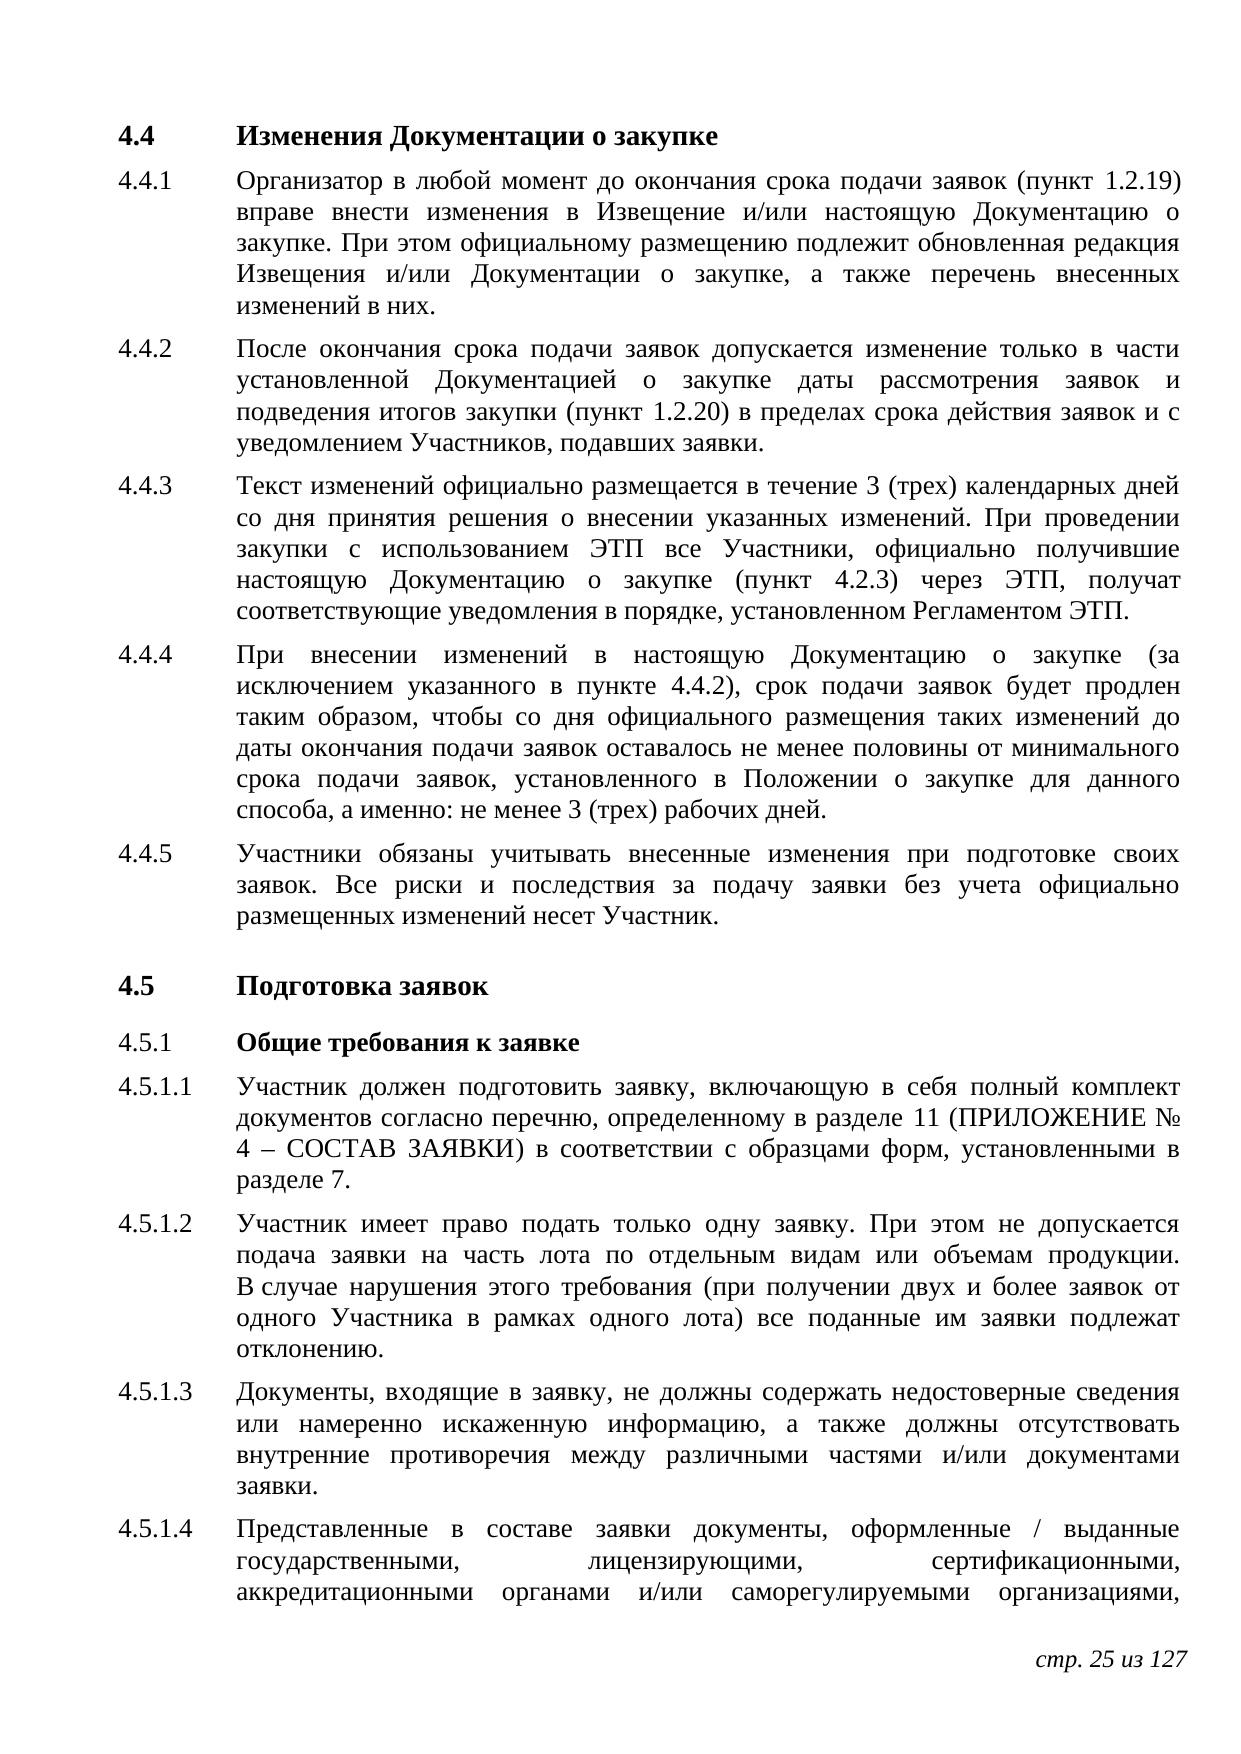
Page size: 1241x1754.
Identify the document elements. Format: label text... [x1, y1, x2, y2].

text При внесении изменений в настоящую Документацию о закупке (за исключением указанного в пункте 4.4.2), срок подачи заявок будет продлен таким образом, чтобы со дня официального размещения таких изменений до даты окончания подачи заявок оставалось не менее половины от минимального срока подачи заявок, установленного в Положении о закупке для данного способа, а именно: не менее 3 (трех) рабочих дней. [118, 638, 1181, 824]
text Участники обязаны учитывать внесенные изменения при подготовке своих заявок. Все риски и последствия за подачу заявки без учета официально размещенных изменений несет Участник. [118, 837, 1181, 931]
text После окончания срока подачи заявок допускается изменение только в части установленной Документацией о закупке даты рассмотрения заявок и подведения итогов закупки (пункт 1.2.20) в пределах срока действия заявок и с уведомлением Участников, подавших заявки. [118, 332, 1181, 457]
subtitle Изменения Документации о закупке [118, 118, 1181, 152]
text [118, 1513, 1181, 1606]
list Участник должен подготовить заявку, включающую в себя полный комплект документов согласно перечню, определенному в разделе 11 (ПРИЛОЖЕНИЕ № 4 – СОСТАВ ЗАЯВКИ) в соответствии с образцами форм, установленными в разделе 7. [118, 1070, 1181, 1195]
text Общие требования к заявке [118, 1027, 1181, 1058]
text Текст изменений официально размещается в течение 3 (трех) календарных дней со дня принятия решения о внесении указанных изменений. При проведении закупки с использованием ЭТП все Участники, официально получившие настоящую Документацию о закупке (пункт 4.2.3) через ЭТП, получат соответствующие уведомления в порядке, установленном Регламентом ЭТП. [118, 469, 1181, 625]
list Участник имеет право подать только одну заявку. При этом не допускается подача заявки на часть лота по отдельным видам или объемам продукции. В случае нарушения этого требования (при получении двух и более заявок от одного Участника в рамках одного лота) все поданные им заявки подлежат отклонению. [118, 1207, 1181, 1363]
subtitle Подготовка заявок [118, 968, 1181, 1002]
text Организатор в любой момент до окончания срока подачи заявок (пункт 1.2.19) вправе внести изменения в Извещение и/или настоящую Документацию о закупке. При этом официальному размещению подлежит обновленная редакция Извещения и/или Документации о закупке, а также перечень внесенных изменений в них. [118, 164, 1181, 320]
text Документы, входящие в заявку, не должны содержать недостоверные сведения или намеренно искаженную информацию, а также должны отсутствовать внутренние противоречия между различными частями и/или документами заявки. [118, 1376, 1181, 1500]
